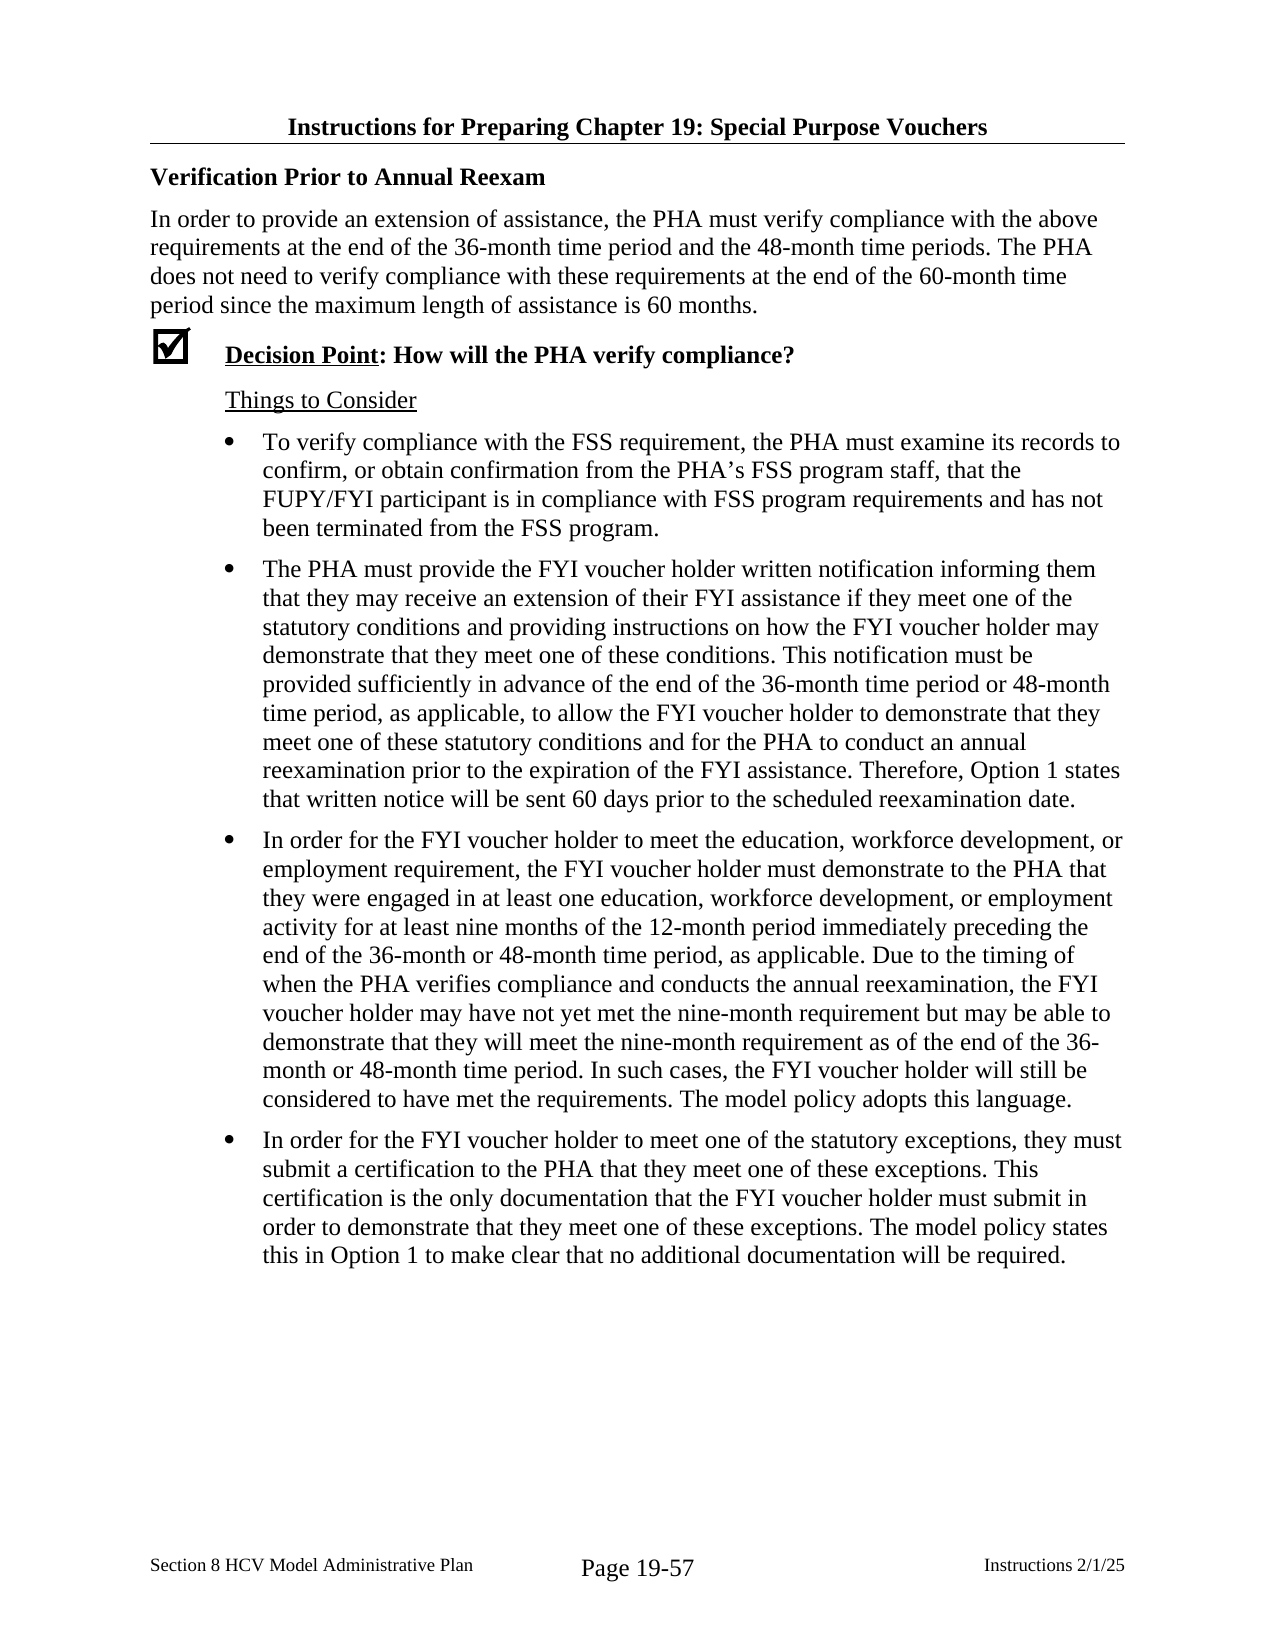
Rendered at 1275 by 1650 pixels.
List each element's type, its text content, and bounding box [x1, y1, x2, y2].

subtitle Things to Consider [225, 385, 1125, 414]
text In order to provide an extension of assistance, the PHA must verify compliance with the above requirements at the end of the 36-month time period and the 48-month time periods. The PHA does not need to verify compliance with these requirements at the end of the 60-month time period since the maximum length of assistance is 60 months. [150, 204, 1125, 319]
list In order for the FYI voucher holder to meet the education, workforce development, or employment requirement, the FYI voucher holder must demonstrate to the PHA that they were engaged in at least one education, workforce development, or employment activity for at least nine months of the 12-month period immediately preceding the end of the 36-month or 48-month time period, as applicable. Due to the timing of when the PHA verifies compliance and conducts the annual reexamination, the FYI voucher holder may have not yet met the nine-month requirement but may be able to demonstrate that they will meet the nine-month requirement as of the end of the 36-month or 48-month time period. In such cases, the FYI voucher holder will still be considered to have met the requirements. The model policy adopts this language. [225, 825, 1125, 1113]
list In order for the FYI voucher holder to meet one of the statutory exceptions, they must submit a certification to the PHA that they meet one of these exceptions. This certification is the only documentation that the FYI voucher holder must submit in order to demonstrate that they meet one of these exceptions. The model policy states this in Option 1 to make clear that no additional documentation will be required. [225, 1125, 1125, 1269]
list To verify compliance with the FSS requirement, the PHA must examine its records to confirm, or obtain confirmation from the PHA’s FSS program staff, that the FUPY/FYI participant is in compliance with FSS program requirements and has not been terminated from the FSS program. [225, 427, 1125, 542]
list The PHA must provide the FYI voucher holder written notification informing them that they may receive an extension of their FYI assistance if they meet one of the statutory conditions and providing instructions on how the FYI voucher holder may demonstrate that they meet one of these conditions. This notification must be provided sufficiently in advance of the end of the 36-month time period or 48-month time period, as applicable, to allow the FYI voucher holder to demonstrate that they meet one of these statutory conditions and for the PHA to conduct an annual reexamination prior to the expiration of the FYI assistance. Therefore, Option 1 states that written notice will be sent 60 days prior to the scheduled reexamination date. [225, 554, 1125, 813]
text Verification Prior to Annual Reexam [150, 162, 1125, 191]
text Decision Point: How will the PHA verify compliance? [150, 331, 1125, 373]
